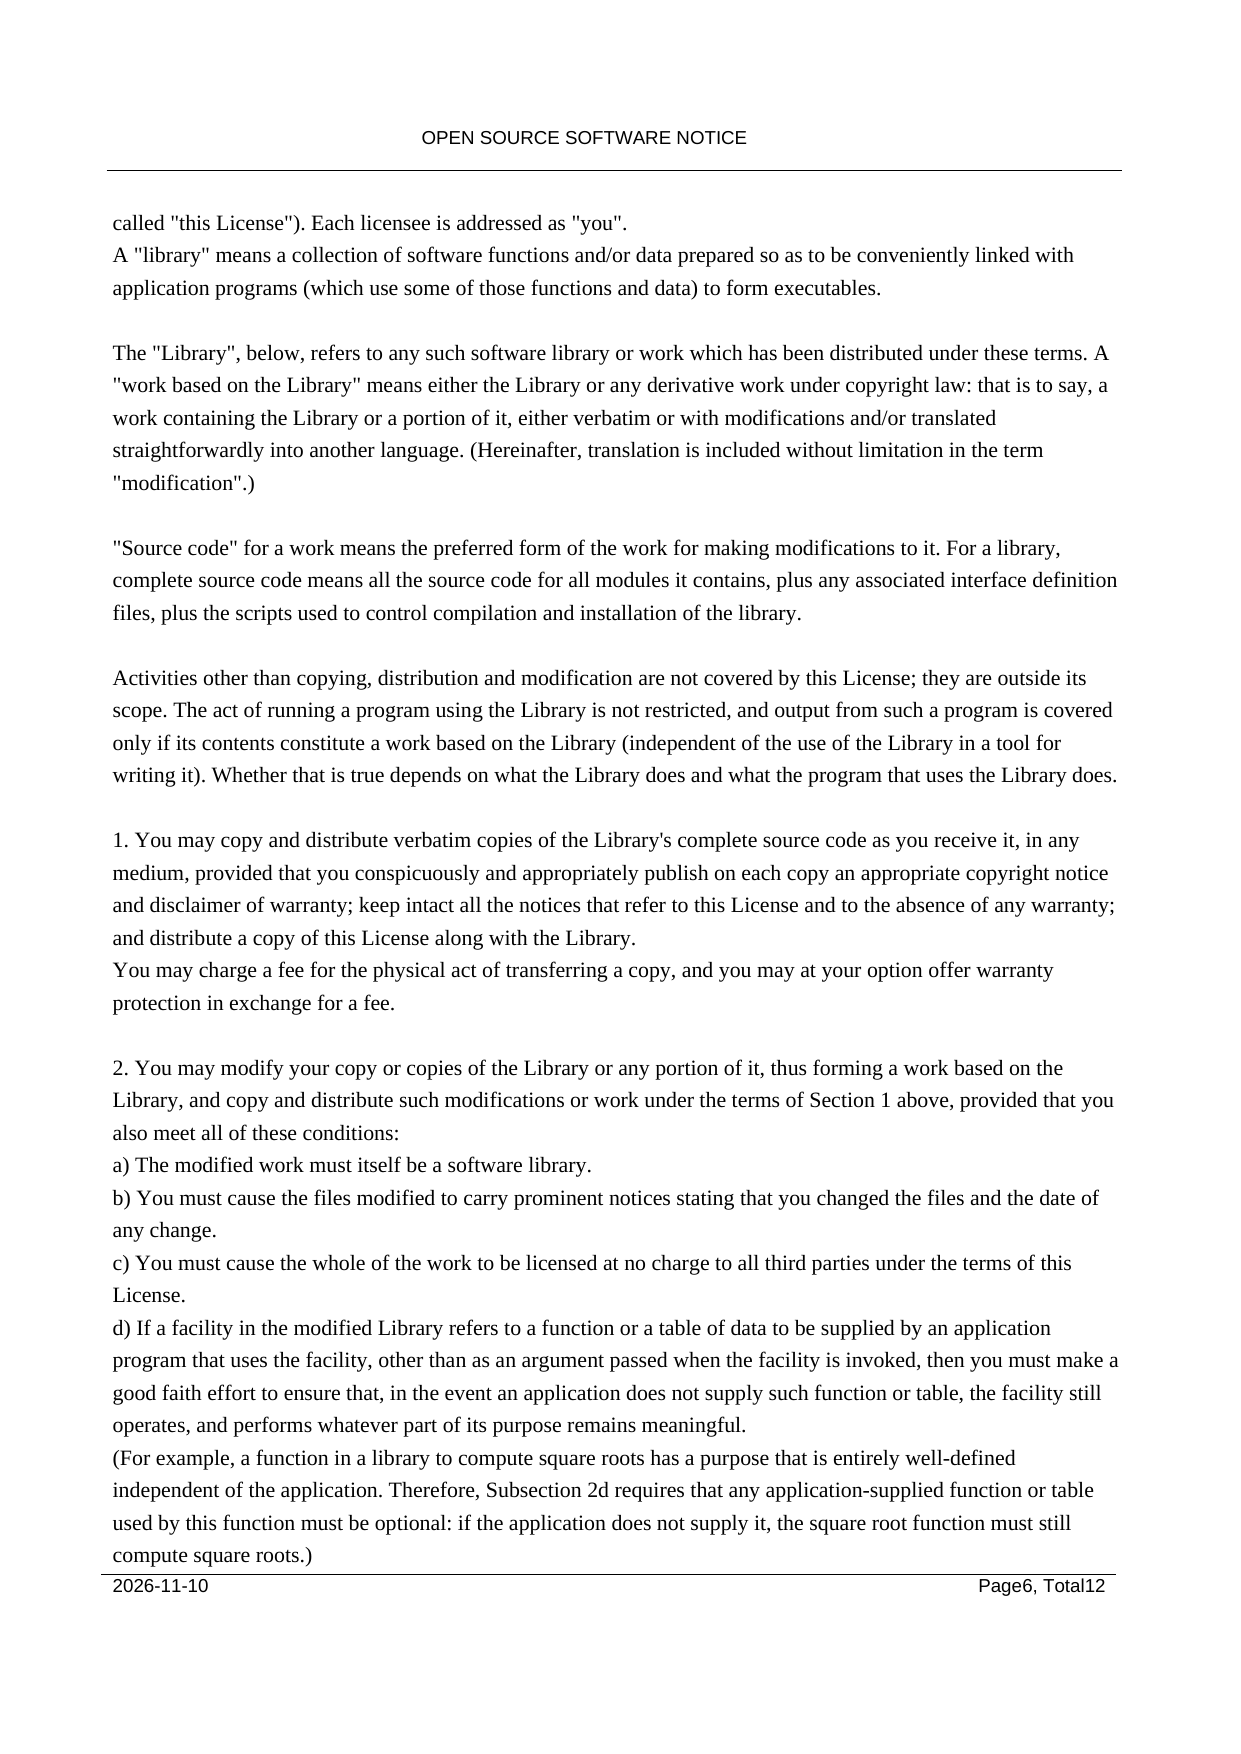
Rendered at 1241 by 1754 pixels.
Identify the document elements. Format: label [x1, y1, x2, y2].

text [112, 206, 1128, 1571]
